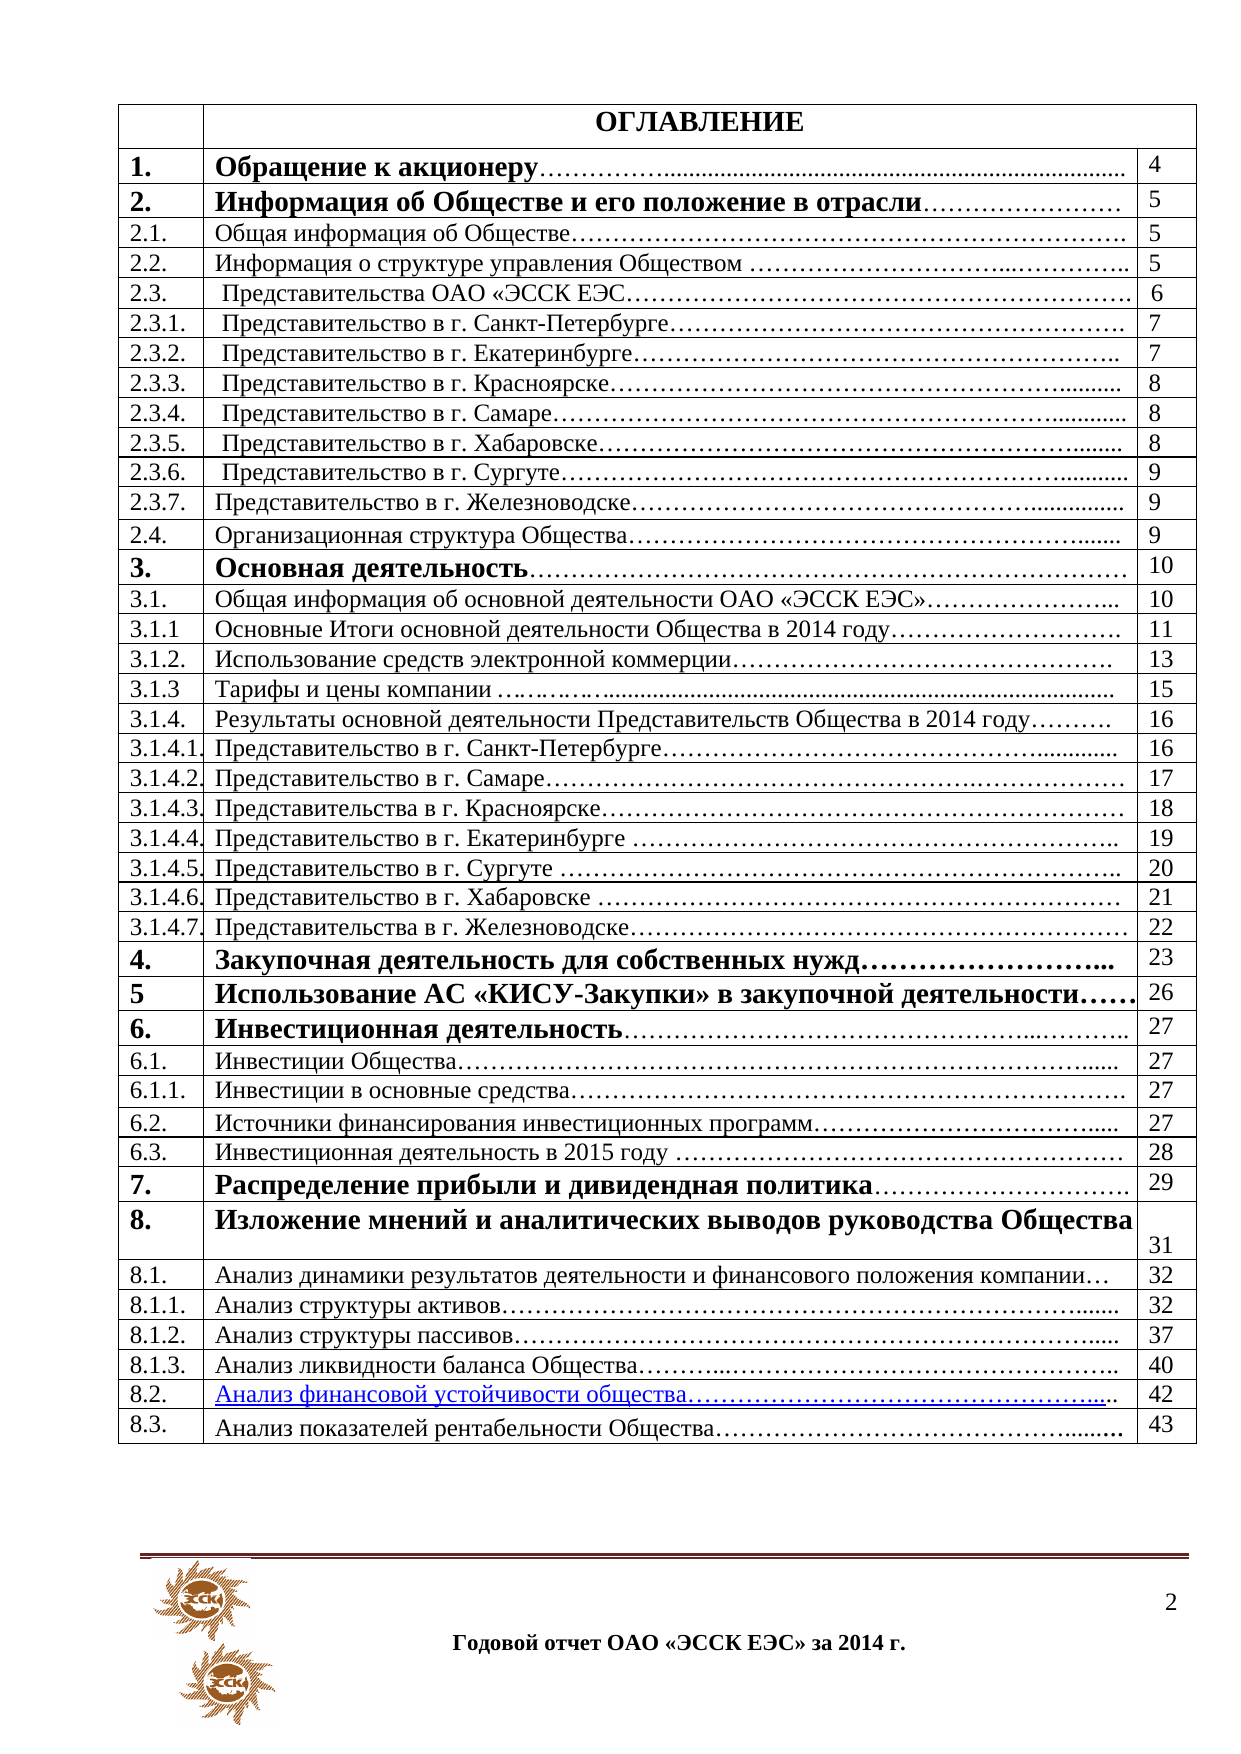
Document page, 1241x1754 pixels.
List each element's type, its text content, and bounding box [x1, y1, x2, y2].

table_cell 10 [1138, 585, 1196, 613]
table_cell Представительство в г. Самаре……………………………………………………............ [204, 398, 1137, 427]
table_cell Представительство в г. Красноярске……………………………………………….......... [204, 368, 1137, 397]
table_header [119, 105, 203, 148]
table_cell 1. [119, 149, 203, 183]
table_header ОГЛАВЛЕНИЕ [204, 105, 1196, 148]
table_cell 6.2. [119, 1108, 203, 1136]
table_cell Инвестиции Общества…………………………………………………………………...... [204, 1046, 1137, 1074]
table_cell 8.3. [119, 1409, 203, 1443]
table_cell 3.1.1 [119, 614, 203, 643]
table_cell 9 [1138, 520, 1196, 549]
table_cell Инвестиционная деятельность в 2015 году ……………………………………………… [204, 1138, 1137, 1166]
table_cell 27 [1138, 1046, 1196, 1074]
table_cell 8.2. [119, 1380, 203, 1408]
table_cell Основные Итоги основной деятельности Общества в 2014 году………………………. [204, 614, 1137, 643]
table_cell Тарифы и цены компании ……………................................................................................. [204, 674, 1137, 703]
table_cell 2.3.3. [119, 368, 203, 397]
table_cell Инвестиционная деятельность…………………………………………...……….. [204, 1011, 1137, 1045]
table_cell 9 [1138, 487, 1196, 519]
table_cell Информация о структуре управления Обществом …………………………...………….. [204, 248, 1137, 277]
table_cell 2.1. [119, 218, 203, 247]
table_cell 8 [1138, 398, 1196, 427]
table_cell Представительство в г. Самаре…………………………………………….……………… [204, 763, 1137, 792]
table_cell 21 [1138, 883, 1196, 911]
table_cell 6.3. [119, 1138, 203, 1166]
table_cell 2.3.2. [119, 338, 203, 367]
table_cell 3.1.4.6. [119, 883, 203, 911]
table_cell 2.3.4. [119, 398, 203, 427]
table_cell 3.1.4.3. [119, 793, 203, 822]
table_cell 4 [1138, 149, 1196, 183]
table_cell Представительство в г. Хабаровске ……………………………………………………… [204, 883, 1137, 911]
table_cell 3.1.4.2. [119, 763, 203, 792]
table_cell 37 [1138, 1320, 1196, 1349]
table_cell 6.1. [119, 1046, 203, 1074]
table_cell 16 [1138, 734, 1196, 762]
table_cell 43 [1138, 1409, 1196, 1443]
table_cell 7. [119, 1167, 203, 1201]
table_cell Анализ финансовой устойчивости общества…………………………………………..... [204, 1380, 1137, 1408]
table_cell 29 [1138, 1167, 1196, 1201]
table_cell 2.3.5. [119, 428, 203, 456]
table_cell Представительство в г. Екатеринбурге………………………………………………….. [204, 338, 1137, 367]
table_cell 3.1.4.4. [119, 823, 203, 852]
table_cell Источники финансирования инвестиционных программ……………………………..... [204, 1108, 1137, 1136]
table_cell 8.1.3. [119, 1350, 203, 1378]
table_cell 22 [1138, 912, 1196, 941]
table_cell 32 [1138, 1260, 1196, 1289]
table_cell 10 [1138, 550, 1196, 583]
table_cell 2.4. [119, 520, 203, 549]
picture [151, 1558, 277, 1726]
table_cell 3.1.4.7. [119, 912, 203, 941]
table_cell 7 [1138, 309, 1196, 337]
table_cell 3.1.2. [119, 644, 203, 673]
table_cell 13 [1138, 644, 1196, 673]
table_cell 3.1.4. [119, 704, 203, 732]
table_cell 28 [1138, 1138, 1196, 1166]
table_cell 16 [1138, 704, 1196, 732]
table_cell 2.3.6. [119, 458, 203, 486]
table_cell Представительство в г. Хабаровске…………………………………………………........ [204, 428, 1137, 456]
table_cell Представительство в г. Санкт-Петербурге………………………………………………. [204, 309, 1137, 337]
table_cell 31 [1138, 1202, 1196, 1259]
table_cell 2.3.7. [119, 487, 203, 519]
table_cell Использование средств электронной коммерции………………………………………. [204, 644, 1137, 673]
table_cell 27 [1138, 1011, 1196, 1045]
table_cell Представительство в г. Санкт-Петербурге………………………………………............. [204, 734, 1137, 762]
table_cell 5 [119, 977, 203, 1010]
table_cell 19 [1138, 823, 1196, 852]
table_cell Анализ ликвидности баланса Общества………... ……………………………………….. [204, 1350, 1137, 1378]
table_cell 8.1.2. [119, 1320, 203, 1349]
table_cell Основная деятельность……………………………………………………………… [204, 550, 1137, 583]
table_cell 8.1.1. [119, 1290, 203, 1319]
table_cell 27 [1138, 1108, 1196, 1136]
table_cell 32 [1138, 1290, 1196, 1319]
table_cell 6. [119, 1011, 203, 1045]
table_cell Анализ показателей рентабельности Общества……………………………………......... [204, 1409, 1137, 1443]
table_cell Изложение мнений и аналитических выводов руководства Общества [204, 1202, 1137, 1259]
table_cell Представительство в г. Екатеринбурге ………………………………………………….. [204, 823, 1137, 852]
table_cell 17 [1138, 763, 1196, 792]
table_cell Инвестиции в основные средства…………………………………………………………. [204, 1076, 1137, 1107]
table_cell Представительства в г. Железноводске…………………………………………………… [204, 912, 1137, 941]
table_cell 8 [1138, 368, 1196, 397]
table_cell 3.1.3 [119, 674, 203, 703]
table_cell Представительства ОАО «ЭССК ЕЭС……………………………………………………. [204, 278, 1137, 307]
table_cell 6.1.1. [119, 1076, 203, 1107]
table_cell 4. [119, 942, 203, 976]
table_cell Организационная структура Общества………………………………………………....... [204, 520, 1137, 549]
table_cell Представительство в г. Сургуте ………………………………………………………….. [204, 853, 1137, 881]
table_cell 8.1. [119, 1260, 203, 1289]
table_cell 27 [1138, 1076, 1196, 1107]
table_cell 7 [1138, 338, 1196, 367]
table_cell 8. [119, 1202, 203, 1259]
table_cell Представительства в г. Красноярске……………………………………………………… [204, 793, 1137, 822]
table_cell 3. [119, 550, 203, 583]
table_cell Общая информация об Обществе…………………………………………………………. [204, 218, 1137, 247]
table_cell Представительство в г. Железноводске…………………………………………............... [204, 487, 1137, 519]
table_cell 9 [1138, 458, 1196, 486]
table_cell Обращение к акционеру…………….......................................................................... [204, 149, 1137, 183]
table_cell 20 [1138, 853, 1196, 881]
table_cell 2.2. [119, 248, 203, 277]
table_cell 23 [1138, 942, 1196, 976]
table_cell 3.1.4.1. [119, 734, 203, 762]
table_cell 5 [1138, 248, 1196, 277]
table_cell 2.3.1. [119, 309, 203, 337]
table_cell 5 [1138, 218, 1196, 247]
table_cell Распределение прибыли и дивидендная политика…………………………. [204, 1167, 1137, 1201]
table_cell 40 [1138, 1350, 1196, 1378]
table_cell 2. [119, 184, 203, 217]
table_cell 6 [1138, 278, 1196, 307]
table_cell 18 [1138, 793, 1196, 822]
table_cell Закупочная деятельность для собственных нужд……………………... [204, 942, 1137, 976]
table_cell Анализ структуры активов……………………………………………………………....... [204, 1290, 1137, 1319]
table_cell 3.1. [119, 585, 203, 613]
table_cell 3.1.4.5. [119, 853, 203, 881]
table_cell Информация об Обществе и его положение в отрасли…………………… [204, 184, 1137, 217]
table_cell Представительство в г. Сургуте……………………………………………………........... [204, 458, 1137, 486]
table_cell Анализ динамики результатов деятельности и финансового положения компании… [204, 1260, 1137, 1289]
table_cell Результаты основной деятельности Представительств Общества в 2014 году………. [204, 704, 1137, 732]
table_cell 5 [1138, 184, 1196, 217]
table_cell 26 [1138, 977, 1196, 1010]
table_cell 8 [1138, 428, 1196, 456]
table_cell 42 [1138, 1380, 1196, 1408]
table_cell Использование АС «КИСУ-Закупки» в закупочной деятельности…… [204, 977, 1137, 1010]
table_cell 2.3. [119, 278, 203, 307]
table_cell Анализ структуры пассивов……………………………………………………………..... [204, 1320, 1137, 1349]
table_cell Общая информация об основной деятельности ОАО «ЭССК ЕЭС»…………………... [204, 585, 1137, 613]
table_cell 11 [1138, 614, 1196, 643]
table_cell 15 [1138, 674, 1196, 703]
